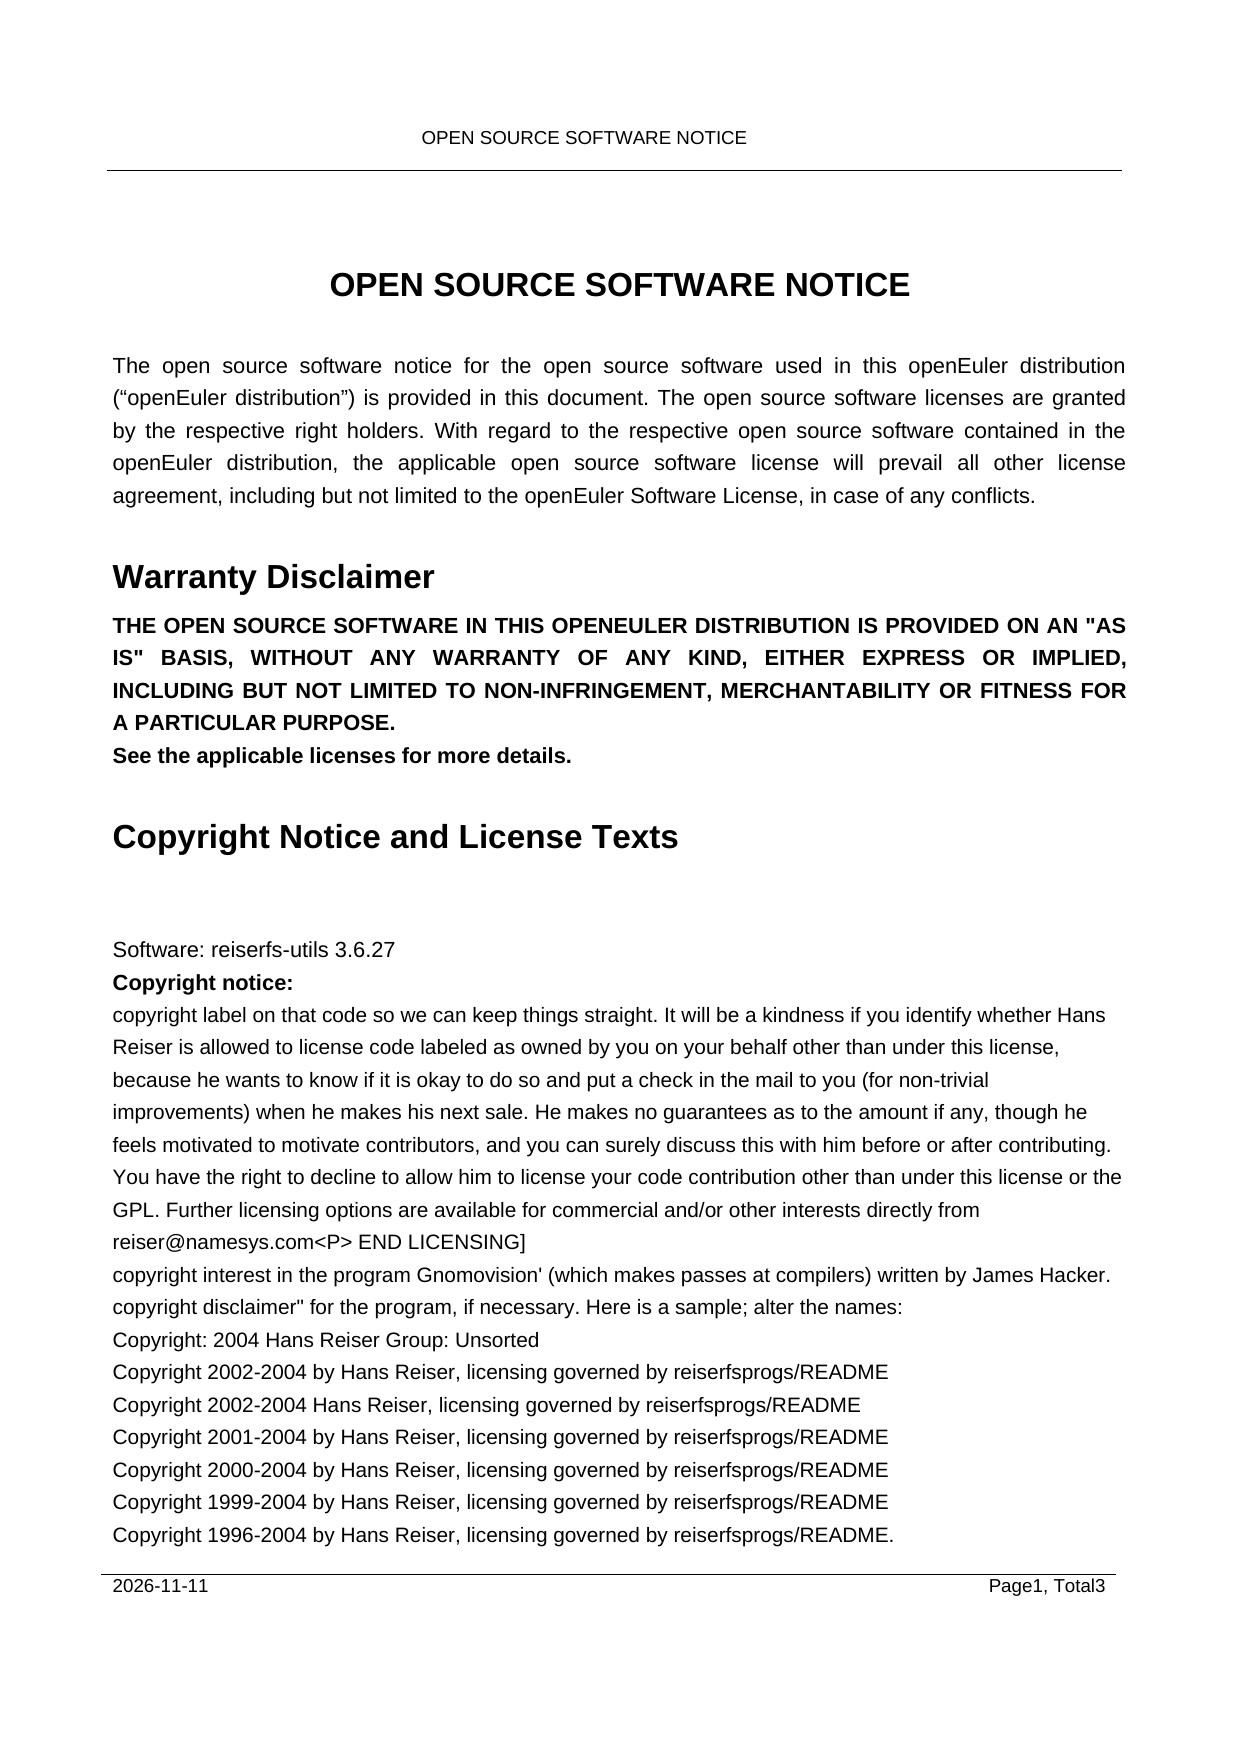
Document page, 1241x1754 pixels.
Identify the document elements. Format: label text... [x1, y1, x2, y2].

text OPEN SOURCE SOFTWARE NOTICE [112, 251, 1128, 316]
text Copyright: 2004 Hans Reiser Group: Unsorted [112, 1323, 1128, 1356]
text Copyright 2000-2004 by Hans Reiser, licensing governed by reiserfsprogs/README [112, 1453, 1128, 1486]
text Copyright 2001-2004 by Hans Reiser, licensing governed by reiserfsprogs/README [112, 1421, 1128, 1453]
text copyright interest in the program Gnomovision' (which makes passes at compilers) written by James Hacker. [112, 1258, 1128, 1291]
text Copyright 2002-2004 by Hans Reiser, licensing governed by reiserfsprogs/README [112, 1356, 1128, 1388]
text Copyright 2002-2004 Hans Reiser, licensing governed by reiserfsprogs/README [112, 1388, 1128, 1421]
text THE OPEN SOURCE SOFTWARE IN THIS OPENEULER DISTRIBUTION IS PROVIDED ON AN "AS IS" BASIS, WITHOUT ANY WARRANTY OF ANY KIND, EITHER EXPRESS OR IMPLIED, INCLUDING BUT NOT LIMITED TO NON-INFRINGEMENT, MERCHANTABILITY OR FITNESS FOR A PARTICULAR PURPOSE. See the applicable licenses for more details. [112, 609, 1128, 771]
text copyright label on that code so we can keep things straight. It will be a kindness if you identify whether Hans Reiser is allowed to license code labeled as owned by you on your behalf other than under this license, because he wants to know if it is okay to do so and put a check in the mail to you (for non-trivial improvements) when he makes his next sale. He makes no guarantees as to the amount if any, though he feels motivated to motivate contributors, and you can surely discuss this with him before or after contributing. You have the right to decline to allow him to license your code contribution other than under this license or the GPL. Further licensing options are available for commercial and/or other interests directly from reiser@namesys.com<P> END LICENSING] [112, 998, 1128, 1258]
text copyright disclaimer" for the program, if necessary. Here is a sample; alter the names: [112, 1291, 1128, 1323]
text Software: reiserfs-utils 3.6.27 [112, 933, 1128, 966]
text Copyright Notice and License Texts [112, 804, 1128, 869]
text Copyright notice: [112, 966, 1128, 998]
text Warranty Disclaimer [112, 544, 1128, 609]
text Copyright 1999-2004 by Hans Reiser, licensing governed by reiserfsprogs/README [112, 1486, 1128, 1518]
text Copyright 1996-2004 by Hans Reiser, licensing governed by reiserfsprogs/README. [112, 1518, 1128, 1551]
text The open source software notice for the open source software used in this openEuler distribution (“openEuler distribution”) is provided in this document. The open source software licenses are granted by the respective right holders. With regard to the respective open source software contained in the openEuler distribution, the applicable open source software license will prevail all other license agreement, including but not limited to the openEuler Software License, in case of any conflicts. [112, 349, 1128, 511]
